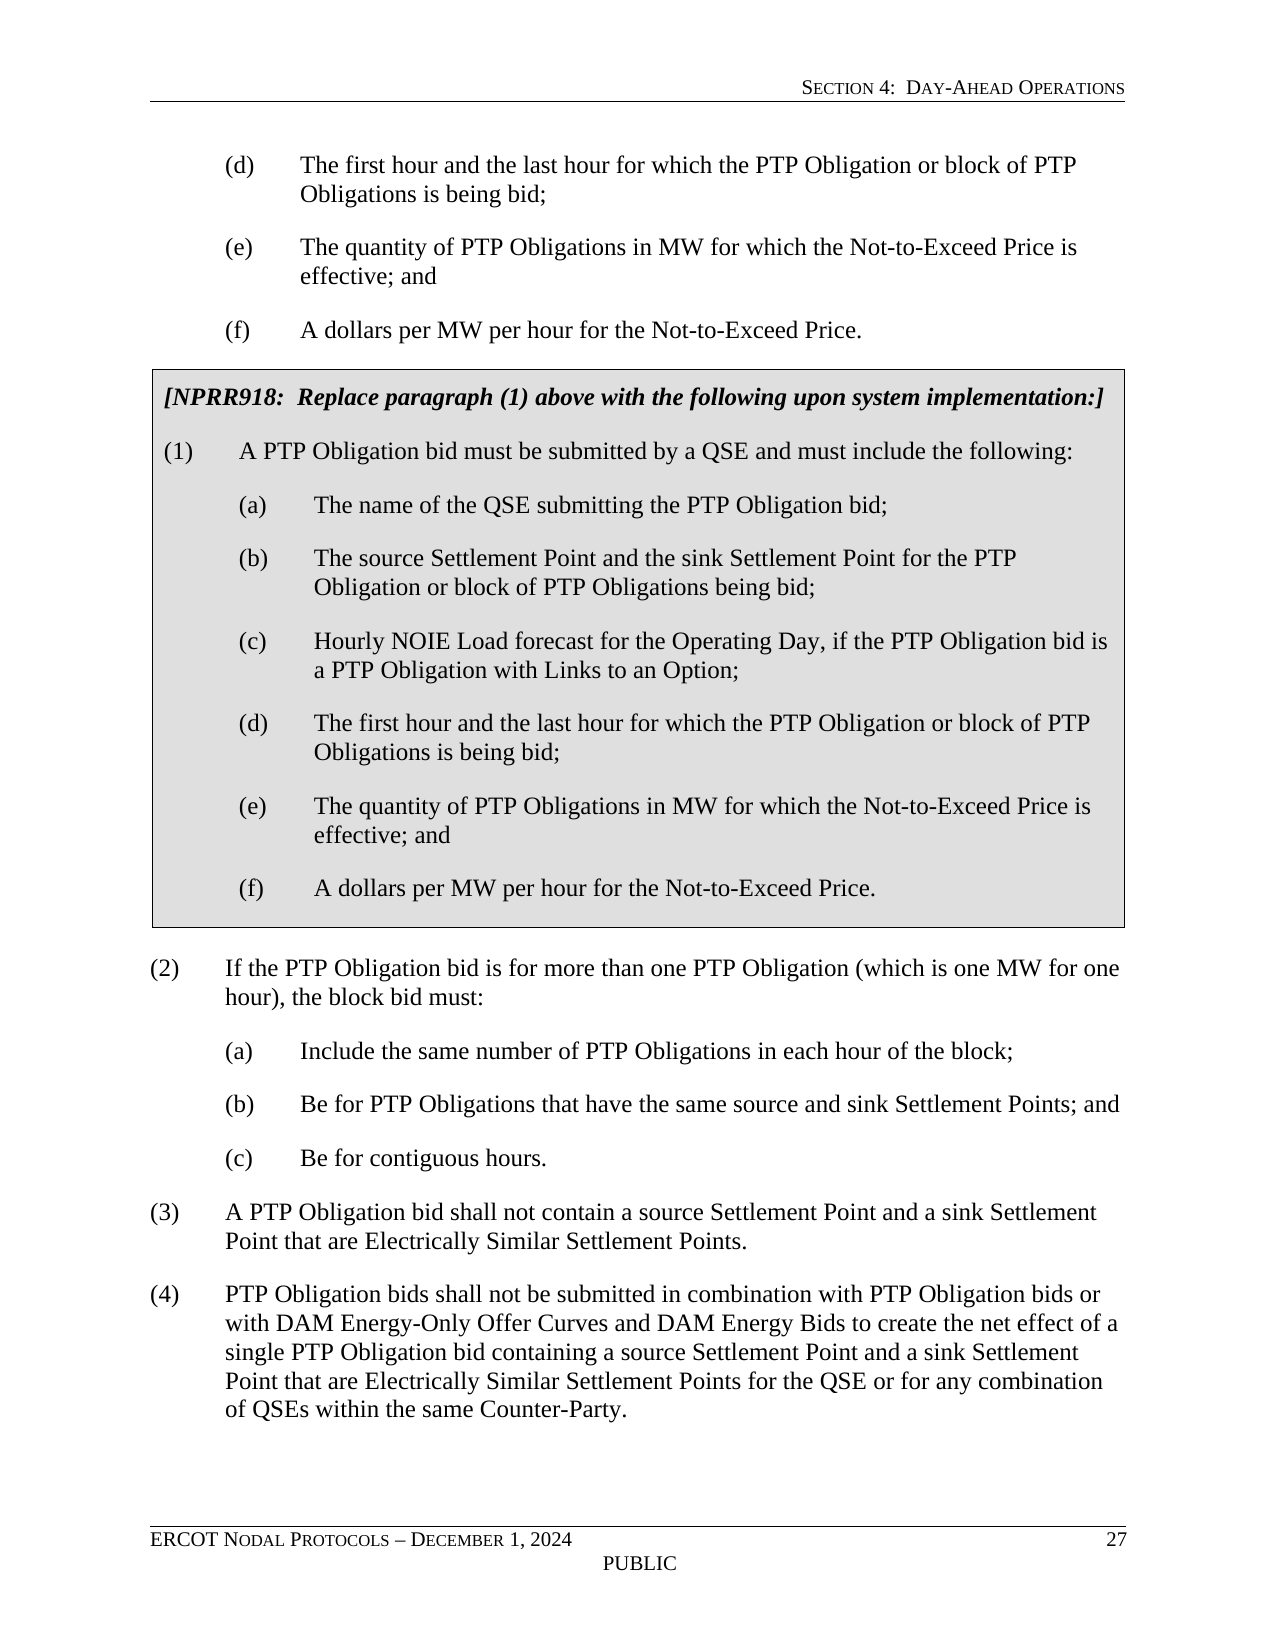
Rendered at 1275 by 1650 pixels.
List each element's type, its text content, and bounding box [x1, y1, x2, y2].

text (a) Include the same number of PTP Obligations in each hour of the block; [225, 1036, 1125, 1064]
text (3) A PTP Obligation bid shall not contain a source Settlement Point and a sink Settlement Point that are Electrically Similar Settlement Points. [150, 1197, 1125, 1254]
list (d) The first hour and the last hour for which the PTP Obligation or block of PTP Obligations is being bid; [225, 150, 1125, 207]
list (e) The quantity of PTP Obligations in MW for which the Not-to-Exceed Price is effective; and [225, 232, 1125, 290]
text (4) PTP Obligation bids shall not be submitted in combination with PTP Obligation bids or with DAM Energy-Only Offer Curves and DAM Energy Bids to create the net effect of a single PTP Obligation bid containing a source Settlement Point and a sink Settlement Point that are Electrically Similar Settlement Points for the QSE or for any combination of QSEs within the same Counter-Party. [150, 1279, 1125, 1423]
text (b) Be for PTP Obligations that have the same source and sink Settlement Points; and [225, 1089, 1125, 1118]
text (c) Be for contiguous hours. [225, 1143, 1125, 1172]
text (2) If the PTP Obligation bid is for more than one PTP Obligation (which is one MW for one hour), the block bid must: [150, 953, 1125, 1011]
list (f) A dollars per MW per hour for the Not-to-Exceed Price. [225, 315, 1125, 344]
table_header [NPRR918: Replace paragraph (1) above with the following upon system implementation:] (1) A PTP Obligation bid must be submitted by a QSE and must include the following: (a) The name of the QSE submitting the PTP Obligation bid; (b) The source Settlement Point and the sink Settlement Point for the PTP Obligation or block of PTP Obligations being bid; (c) Hourly NOIE Load forecast for the Operating Day, if the PTP Obligation bid is a PTP Obligation with Links to an Option; (d) The first hour and the last hour for which the PTP Obligation or block of PTP Obligations is being bid; (e) The quantity of PTP Obligations in MW for which the Not-to-Exceed Price is effective; and (f) A dollars per MW per hour for the Not-to-Exceed Price. [153, 370, 1124, 927]
